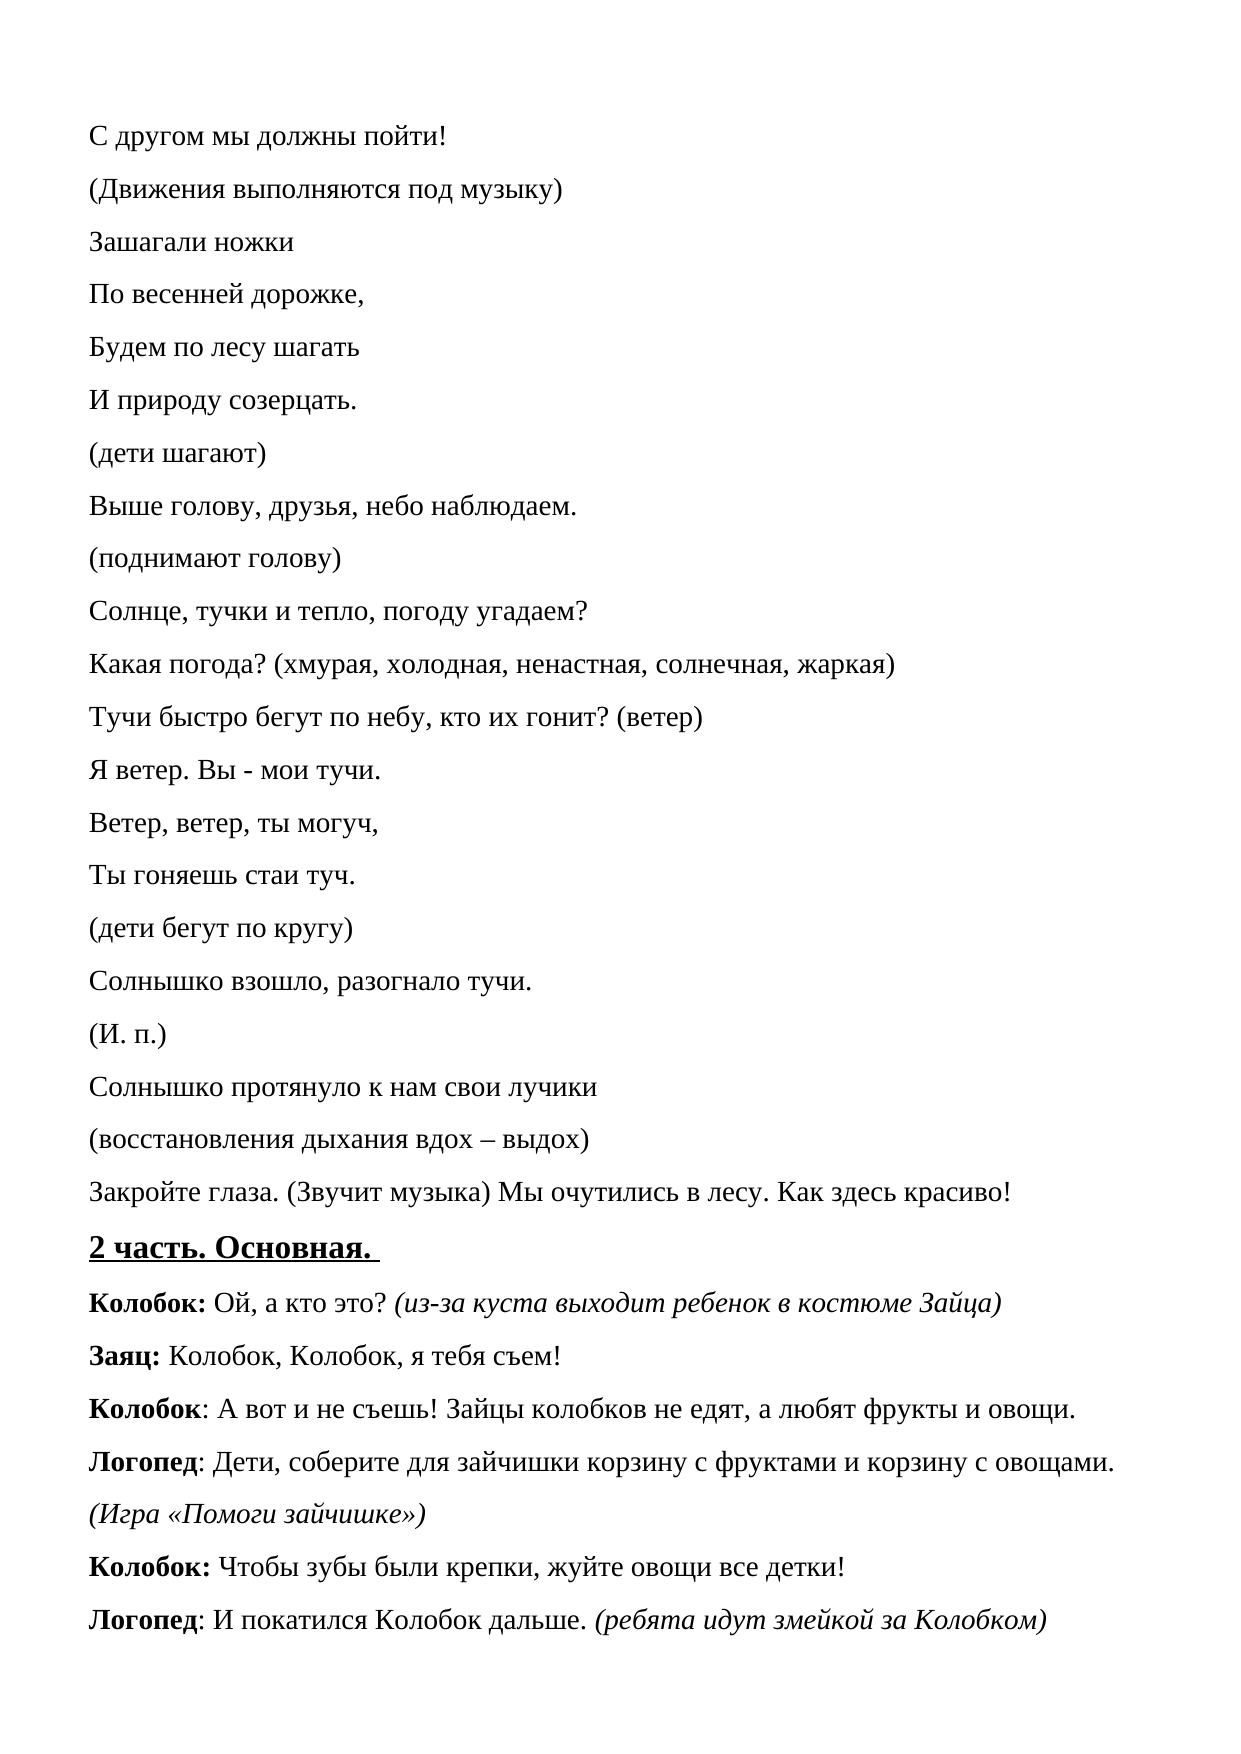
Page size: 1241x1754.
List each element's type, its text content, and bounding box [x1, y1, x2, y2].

text (дети бегут по кругу) [89, 910, 1152, 944]
text И природу созерцать. [89, 382, 1152, 416]
text Какая погода? (хмурая, холодная, ненастная, солнечная, жаркая) [89, 646, 1152, 680]
text С другом мы должны пойти! [89, 118, 1152, 152]
text Логопед: Дети, соберите для зайчишки корзину с фруктами и корзину с овощами. [89, 1444, 1152, 1477]
text Солнце, тучки и тепло, погоду угадаем? [89, 593, 1152, 627]
text По весенней дорожке, [89, 277, 1152, 310]
text (поднимают голову) [89, 541, 1152, 574]
text Закройте глаза. (Звучит музыка) Мы очутились в лесу. Как здесь красиво! [89, 1174, 1152, 1208]
text Тучи быстро бегут по небу, кто их гонит? (ветер) [89, 699, 1152, 733]
text Колобок: А вот и не съешь! Зайцы колобков не едят, а любят фрукты и овощи. [89, 1391, 1152, 1424]
text (И. п.) [89, 1016, 1152, 1049]
text Солнышко взошло, разогнало тучи. [89, 963, 1152, 997]
text Я ветер. Вы - мои тучи. [89, 752, 1152, 785]
text Зашагали ножки [89, 224, 1152, 257]
text Ветер, ветер, ты могуч, [89, 805, 1152, 838]
text Ты гоняешь стаи туч. [89, 857, 1152, 891]
text (Движения выполняются под музыку) [89, 171, 1152, 204]
text Колобок: Ой, а кто это? (из-за куста выходит ребенок в костюме Зайца) [89, 1285, 1152, 1319]
text (Игра «Помоги зайчишке») [89, 1496, 1152, 1530]
text 2 часть. Основная. [89, 1227, 1152, 1266]
text Логопед: И покатился Колобок дальше. (ребята идут змейкой за Колобком) [89, 1602, 1152, 1636]
text Колобок: Чтобы зубы были крепки, жуйте овощи все детки! [89, 1549, 1152, 1583]
text (дети шагают) [89, 435, 1152, 468]
text (восстановления дыхания вдох – выдох) [89, 1122, 1152, 1155]
text Солнышко протянуло к нам свои лучики [89, 1069, 1152, 1102]
text Будем по лесу шагать [89, 329, 1152, 363]
text Выше голову, друзья, небо наблюдаем. [89, 488, 1152, 521]
text Заяц: Колобок, Колобок, я тебя съем! [89, 1338, 1152, 1372]
